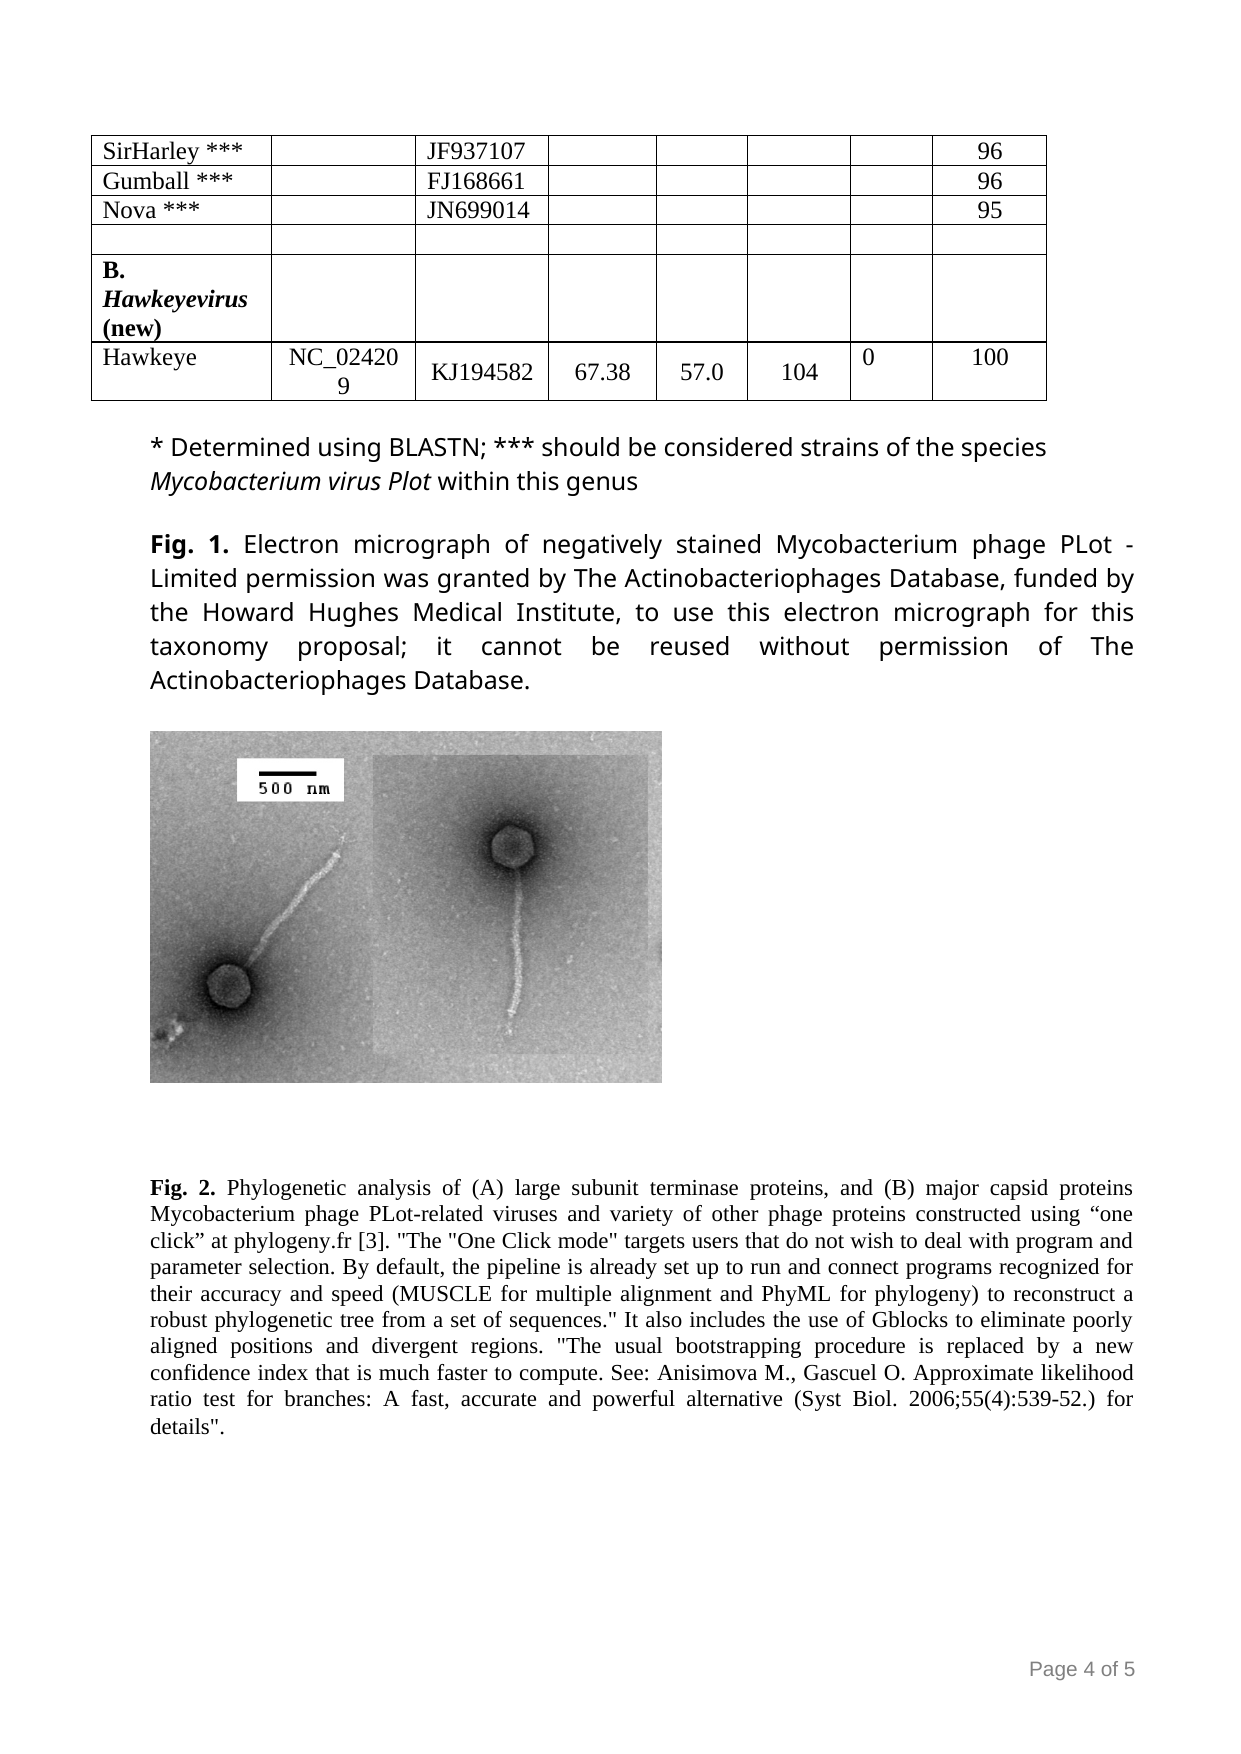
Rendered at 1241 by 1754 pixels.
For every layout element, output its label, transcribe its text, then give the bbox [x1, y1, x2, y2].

table_cell [272, 196, 415, 224]
table_cell 0 [851, 343, 932, 400]
table_cell FJ168661 [416, 166, 548, 194]
table_cell [272, 255, 415, 341]
table_cell [851, 225, 932, 254]
table_cell [272, 225, 415, 254]
table_cell [748, 255, 850, 341]
table_cell Nova *** [92, 196, 271, 224]
table_cell [92, 225, 271, 254]
table_cell [657, 136, 747, 165]
table_cell [272, 166, 415, 194]
table_cell Hawkeye [92, 343, 271, 400]
table_cell [851, 255, 932, 341]
table_cell 67.38 [549, 343, 656, 400]
table_cell [657, 255, 747, 341]
table_cell 96 [933, 136, 1046, 165]
table_cell SirHarley *** [92, 136, 271, 165]
table_cell JN699014 [416, 196, 548, 224]
table_cell JF937107 [416, 136, 548, 165]
table_cell [748, 225, 850, 254]
table_cell [416, 255, 548, 341]
table_cell [549, 225, 656, 254]
table_cell [748, 166, 850, 194]
table_cell [657, 166, 747, 194]
table_cell [549, 255, 656, 341]
text * Determined using BLASTN; *** should be considered strains of the species Mycobacterium virus Plot within this genus [150, 401, 1135, 527]
table_cell 96 [933, 166, 1046, 194]
text Fig. 2. Phylogenetic analysis of (A) large subunit terminase proteins, and (B) major capsid proteins Mycobacterium phage PLot-related viruses and variety of other phage proteins constructed using “one click” at phylogeny.fr [3]. "The "One Click mode" targets users that do not wish to deal with program and parameter selection. By default, the pipeline is already set up to run and connect programs recognized for their accuracy and speed (MUSCLE for multiple alignment and PhyML for phylogeny) to reconstruct a robust phylogenetic tree from a set of sequences." It also includes the use of Gblocks to eliminate poorly aligned positions and divergent regions. "The usual bootstrapping procedure is replaced by a new confidence index that is much faster to compute. See: Anisimova M., Gascuel O. Approximate likelihood ratio test for branches: A fast, accurate and powerful alternative (Syst Biol. 2006;55(4):539-52.) for details". [150, 1174, 1135, 1440]
table_cell 57.0 [657, 343, 747, 400]
table_cell [549, 196, 656, 224]
table_cell 100 [933, 343, 1046, 400]
table_cell [933, 255, 1046, 341]
table_cell Gumball *** [92, 166, 271, 194]
table_cell [416, 225, 548, 254]
text Fig. 1. Electron micrograph of negatively stained Mycobacterium phage PLot - Limited permission was granted by The Actinobacteriophages Database, funded by the Howard Hughes Medical Institute, to use this electron micrograph for this taxonomy proposal; it cannot be reused without permission of The Actinobacteriophages Database. [150, 527, 1135, 697]
table_cell [657, 196, 747, 224]
table_cell [933, 225, 1046, 254]
table_cell KJ194582 [416, 343, 548, 400]
table_cell [272, 136, 415, 165]
table_cell [851, 136, 932, 165]
table_cell [549, 136, 656, 165]
table_cell NC_024209 [272, 343, 415, 400]
table_cell 104 [748, 343, 850, 400]
picture [150, 731, 662, 1083]
table_cell 95 [933, 196, 1046, 224]
table_cell B. Hawkeyevirus (new) [92, 255, 271, 341]
table_cell [851, 166, 932, 194]
table_cell [851, 196, 932, 224]
table_cell [748, 196, 850, 224]
table_cell [549, 166, 656, 194]
table_cell [748, 136, 850, 165]
table_cell [657, 225, 747, 254]
